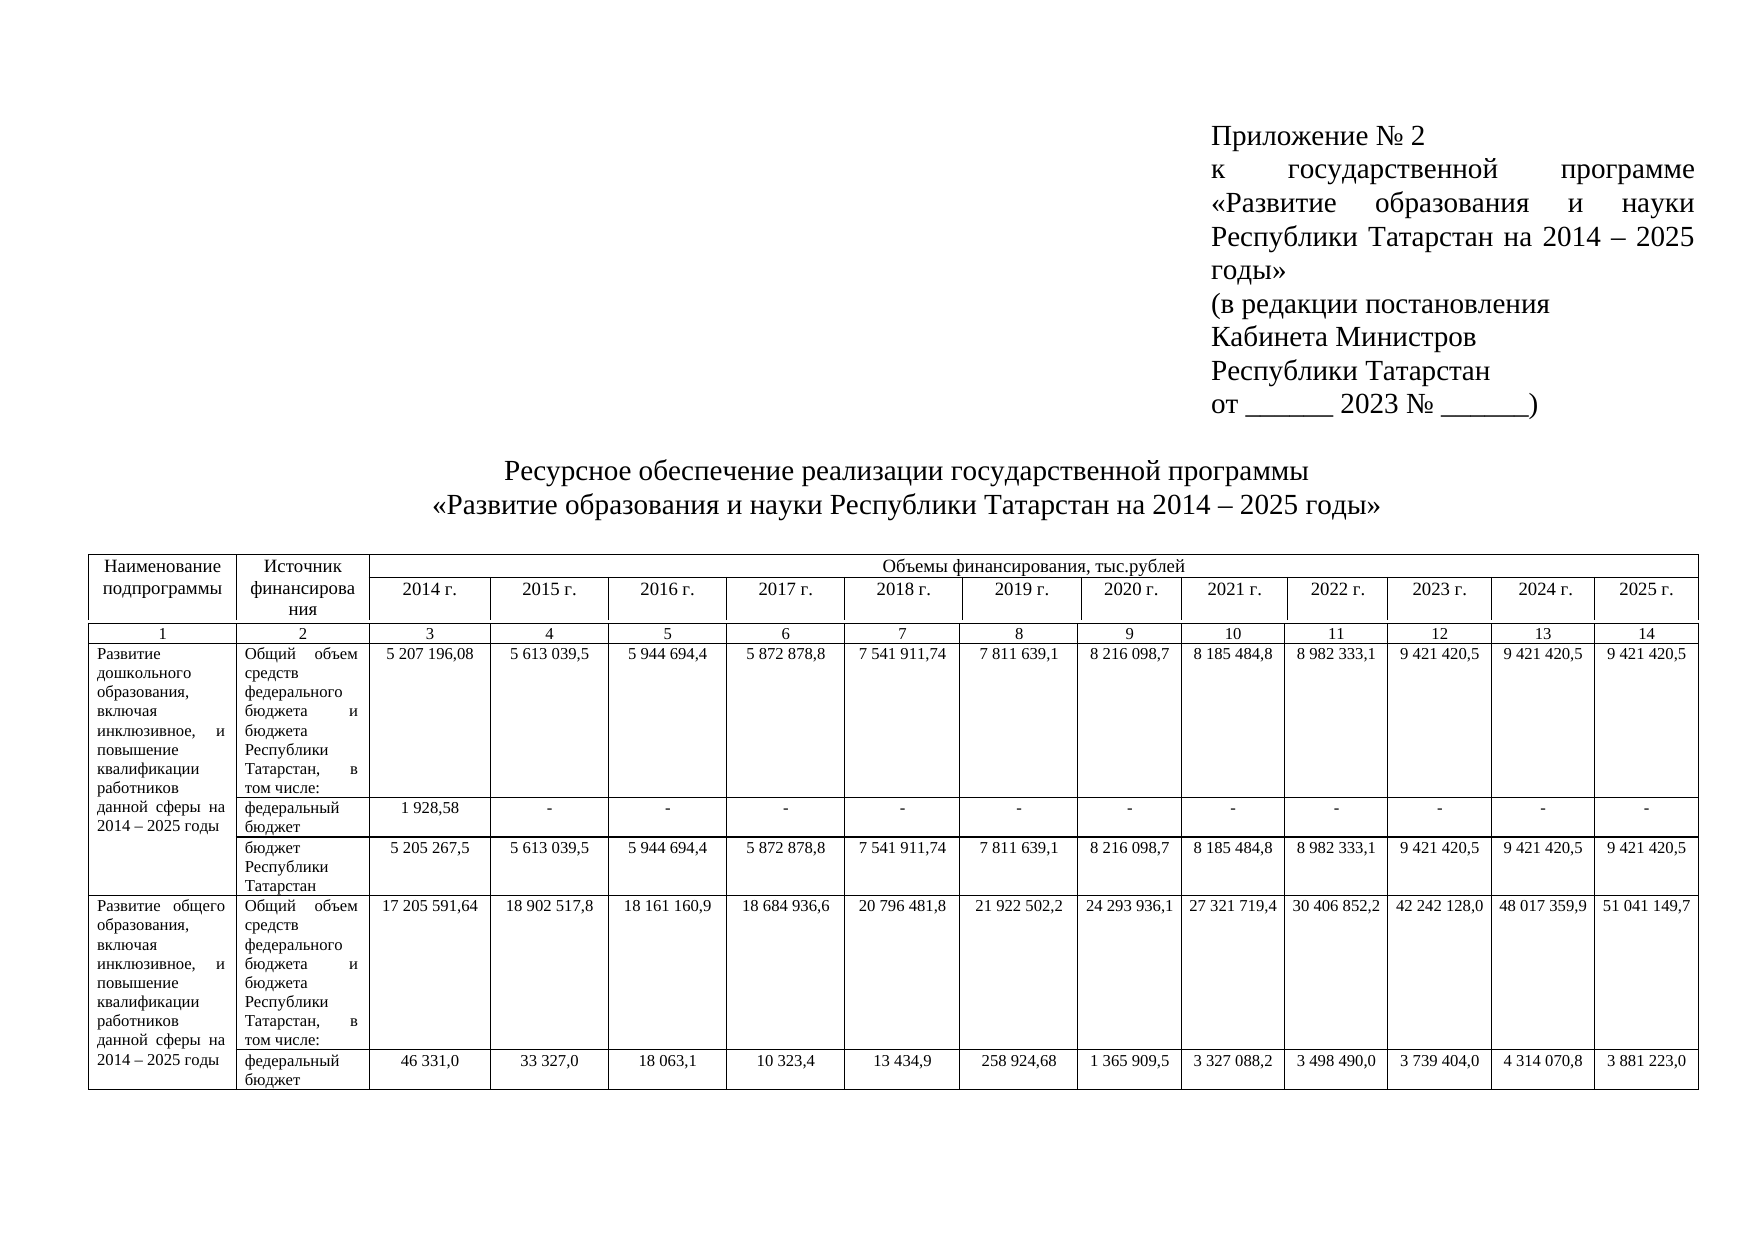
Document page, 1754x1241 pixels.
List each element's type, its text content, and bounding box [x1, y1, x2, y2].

table_cell 42 242 128,0 [1388, 896, 1491, 1049]
table_cell - [960, 798, 1077, 836]
table_cell 8 216 098,7 [1078, 838, 1181, 895]
text от ______ 2023 № ______) [1211, 386, 1695, 420]
table_cell 46 331,0 [370, 1050, 490, 1089]
table_cell Развитие общего образования, включая инклюзивное, и повышение квалификации работников данной сферы на 2014 – 2025 годы [89, 896, 236, 1089]
table_cell 2020 г. [1082, 578, 1181, 620]
table_cell 4 314 070,8 [1492, 1050, 1594, 1089]
table_cell Развитие дошкольного образования, включая инклюзивное, и повышение квалификации работников данной сферы на 2014 – 2025 годы [89, 644, 236, 895]
table_cell 21 922 502,2 [960, 896, 1077, 1049]
table_cell 7 541 911,74 [845, 838, 959, 895]
table_cell 8 982 333,1 [1285, 644, 1387, 797]
table_cell 10 323,4 [727, 1050, 844, 1089]
table_cell 2014 г. [370, 578, 490, 620]
table_cell 5 944 694,4 [609, 644, 726, 797]
table_cell 5 207 196,08 [370, 644, 490, 797]
table_cell 9 421 420,5 [1492, 644, 1594, 797]
table_header 7 [845, 624, 959, 643]
table_cell 2017 г. [727, 578, 844, 620]
table_cell - [491, 798, 608, 836]
table_cell 17 205 591,64 [370, 896, 490, 1049]
table_cell 30 406 852,2 [1285, 896, 1387, 1049]
table_cell 3 739 404,0 [1388, 1050, 1491, 1089]
table_cell 3 881 223,0 [1595, 1050, 1698, 1089]
text Республики Татарстан [1211, 353, 1695, 386]
table_cell 2015 г. [491, 578, 608, 620]
table_cell 5 872 878,8 [727, 838, 844, 895]
table_header Объемы финансирования, тыс.рублей [370, 555, 1698, 577]
table_cell 13 434,9 [845, 1050, 959, 1089]
table_header 8 [960, 624, 1077, 643]
table_cell - [727, 798, 844, 836]
table_cell 2024 г. [1492, 578, 1594, 620]
table_cell 8 982 333,1 [1285, 838, 1387, 895]
table_cell 18 902 517,8 [491, 896, 608, 1049]
table_cell федеральный бюджет [237, 798, 369, 836]
table_cell 7 811 639,1 [960, 838, 1077, 895]
text Ресурсное обеспечение реализации государственной программы [118, 453, 1695, 487]
table_cell 7 541 911,74 [845, 644, 959, 797]
table_cell 7 811 639,1 [960, 644, 1077, 797]
text «Развитие образования и науки Республики Татарстан на 2014 – 2025 годы» [118, 487, 1695, 521]
table_header 13 [1492, 624, 1594, 643]
table_cell 20 796 481,8 [845, 896, 959, 1049]
table_cell - [1078, 798, 1181, 836]
table_cell 8 216 098,7 [1078, 644, 1181, 797]
table_cell 18 063,1 [609, 1050, 726, 1089]
table_header 3 [370, 624, 490, 643]
table_cell 27 321 719,4 [1182, 896, 1284, 1049]
table_cell - [1285, 798, 1387, 836]
table_header 10 [1182, 624, 1284, 643]
table_cell 5 613 039,5 [491, 644, 608, 797]
table_cell 5 872 878,8 [727, 644, 844, 797]
table_cell 3 498 490,0 [1285, 1050, 1387, 1089]
table_cell 48 017 359,9 [1492, 896, 1594, 1049]
table_cell 18 684 936,6 [727, 896, 844, 1049]
table_header 5 [609, 624, 726, 643]
table_cell 2025 г. [1595, 578, 1698, 620]
table_cell 2023 г. [1388, 578, 1491, 620]
table_header Источник финансирования [237, 555, 369, 620]
table_cell 1 928,58 [370, 798, 490, 836]
table_cell 258 924,68 [960, 1050, 1077, 1089]
table_header 6 [727, 624, 844, 643]
table_cell 51 041 149,7 [1595, 896, 1698, 1049]
table_cell 5 613 039,5 [491, 838, 608, 895]
table_cell 9 421 420,5 [1595, 644, 1698, 797]
table_cell 5 944 694,4 [609, 838, 726, 895]
table_header 9 [1078, 624, 1181, 643]
text к государственной программе «Развитие образования и науки Республики Татарстан на 2014 – 2025 годы» [1211, 152, 1695, 286]
table_header Наименование подпрограммы [89, 555, 236, 620]
table_cell - [845, 798, 959, 836]
table_cell 2022 г. [1288, 578, 1387, 620]
table_cell 5 205 267,5 [370, 838, 490, 895]
table_cell федеральный бюджет [237, 1050, 369, 1089]
text (в редакции постановления [1211, 286, 1695, 319]
table_cell - [1595, 798, 1698, 836]
table_cell - [1388, 798, 1491, 836]
table_cell 9 421 420,5 [1492, 838, 1594, 895]
table_header 11 [1285, 624, 1387, 643]
table_cell 33 327,0 [491, 1050, 608, 1089]
table_cell 9 421 420,5 [1388, 838, 1491, 895]
table_cell 8 185 484,8 [1182, 838, 1284, 895]
table_cell 2018 г. [845, 578, 962, 620]
table_cell - [1492, 798, 1594, 836]
table_cell Общий объем средств федерального бюджета и бюджета Республики Татарстан, в том числе: [237, 644, 369, 797]
table_cell 9 421 420,5 [1388, 644, 1491, 797]
text Кабинета Министров [1211, 319, 1695, 353]
text Приложение № 2 [1211, 118, 1695, 152]
table_cell 24 293 936,1 [1078, 896, 1181, 1049]
table_cell - [1182, 798, 1284, 836]
table_cell 2016 г. [609, 578, 726, 620]
table_cell 18 161 160,9 [609, 896, 726, 1049]
table_cell - [609, 798, 726, 836]
table_cell Общий объем средств федерального бюджета и бюджета Республики Татарстан, в том числе: [237, 896, 369, 1049]
table_header 2 [237, 624, 369, 643]
table_cell 8 185 484,8 [1182, 644, 1284, 797]
table_header 14 [1595, 624, 1698, 643]
table_cell 3 327 088,2 [1182, 1050, 1284, 1089]
table_cell бюджет Республики Татарстан [237, 838, 369, 895]
table_header 4 [491, 624, 608, 643]
table_header 12 [1388, 624, 1491, 643]
table_header 1 [89, 624, 236, 643]
table_cell 9 421 420,5 [1595, 838, 1698, 895]
table_cell 2019 г. [963, 578, 1081, 620]
table_cell 2021 г. [1182, 578, 1287, 620]
table_cell 1 365 909,5 [1078, 1050, 1181, 1089]
